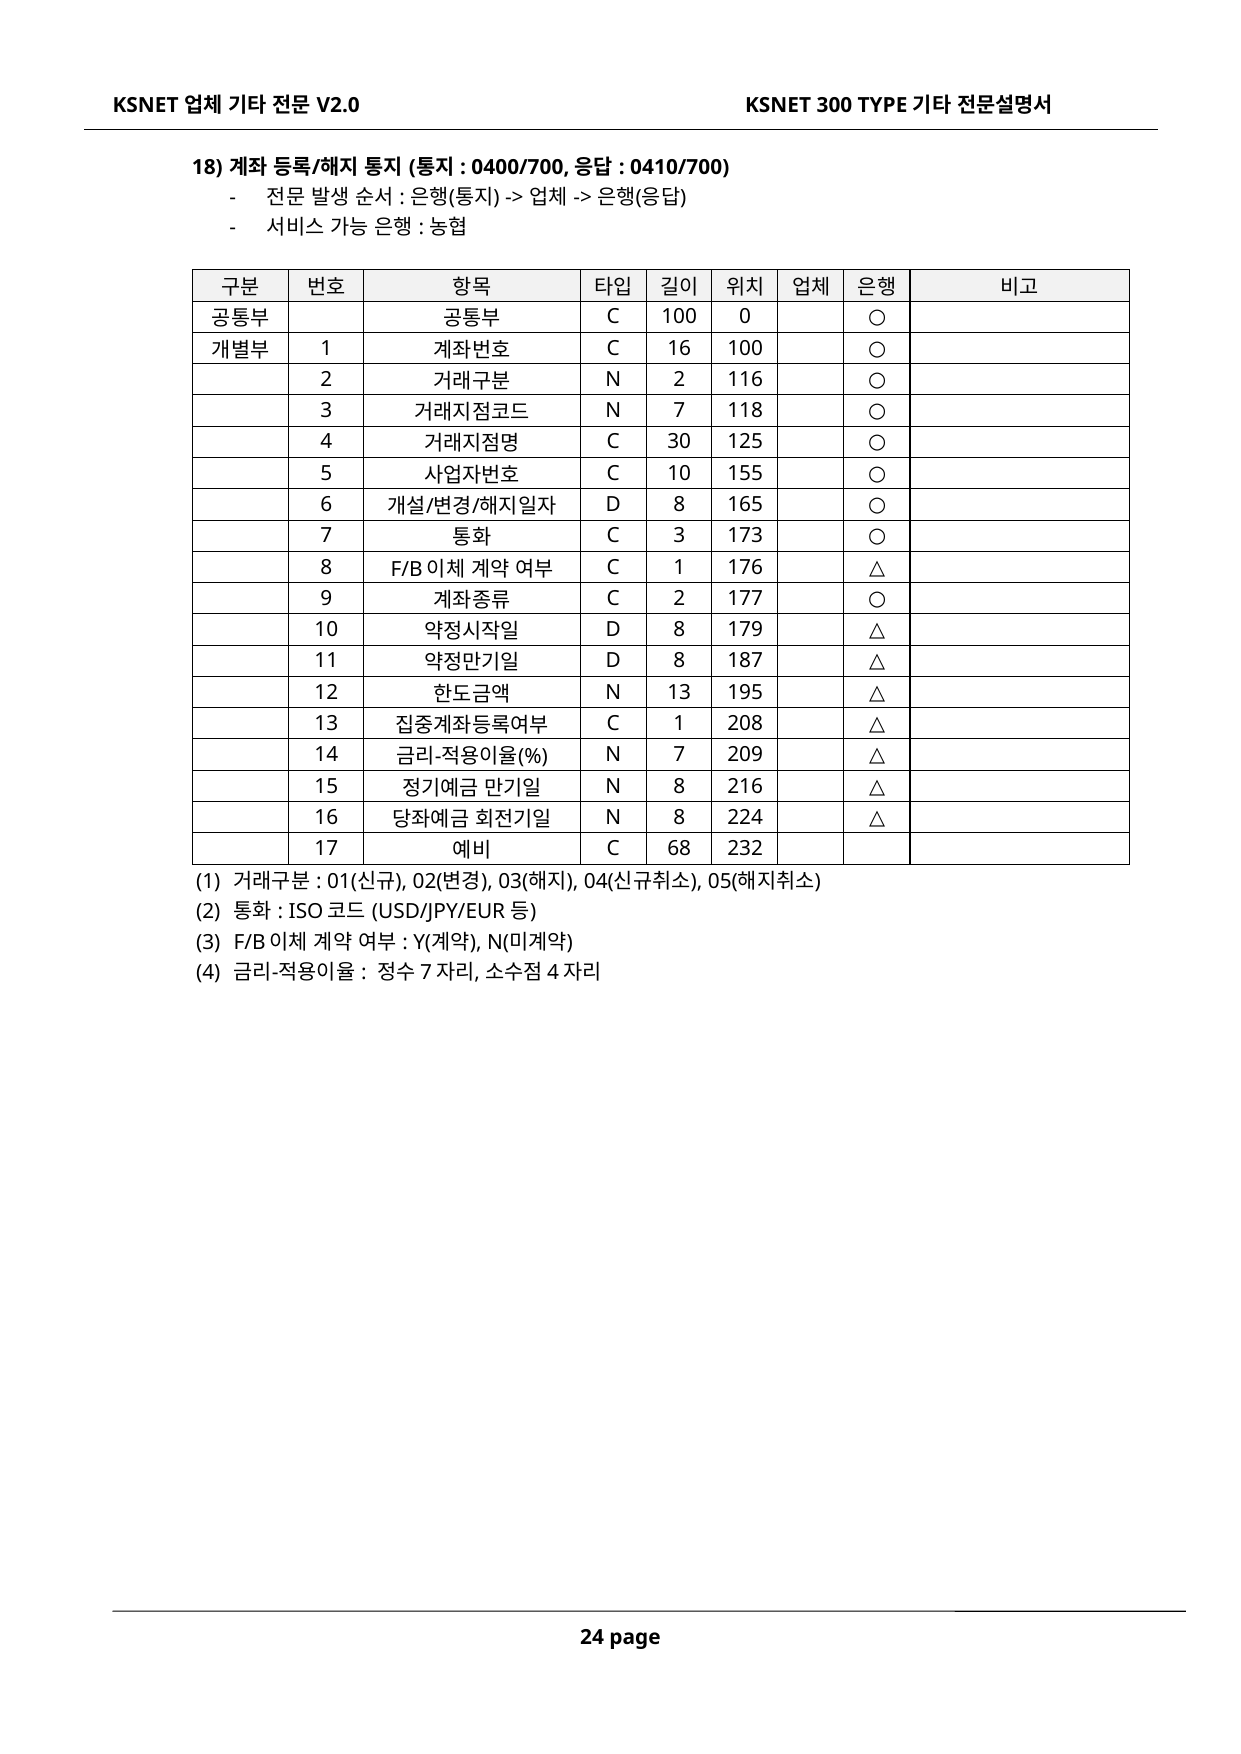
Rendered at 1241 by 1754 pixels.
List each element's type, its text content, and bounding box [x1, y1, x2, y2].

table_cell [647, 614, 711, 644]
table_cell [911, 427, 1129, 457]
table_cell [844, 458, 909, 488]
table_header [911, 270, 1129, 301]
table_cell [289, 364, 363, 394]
list 서비스 가능 은행 : 농협 [229, 211, 1128, 241]
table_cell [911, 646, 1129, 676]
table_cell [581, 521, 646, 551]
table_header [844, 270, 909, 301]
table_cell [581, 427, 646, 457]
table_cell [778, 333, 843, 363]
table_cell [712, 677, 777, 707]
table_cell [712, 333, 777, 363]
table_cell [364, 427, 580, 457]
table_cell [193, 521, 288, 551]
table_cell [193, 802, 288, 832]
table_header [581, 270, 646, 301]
list 금리-적용이율 : 정수7자리, 소수점4자리 [196, 955, 1128, 986]
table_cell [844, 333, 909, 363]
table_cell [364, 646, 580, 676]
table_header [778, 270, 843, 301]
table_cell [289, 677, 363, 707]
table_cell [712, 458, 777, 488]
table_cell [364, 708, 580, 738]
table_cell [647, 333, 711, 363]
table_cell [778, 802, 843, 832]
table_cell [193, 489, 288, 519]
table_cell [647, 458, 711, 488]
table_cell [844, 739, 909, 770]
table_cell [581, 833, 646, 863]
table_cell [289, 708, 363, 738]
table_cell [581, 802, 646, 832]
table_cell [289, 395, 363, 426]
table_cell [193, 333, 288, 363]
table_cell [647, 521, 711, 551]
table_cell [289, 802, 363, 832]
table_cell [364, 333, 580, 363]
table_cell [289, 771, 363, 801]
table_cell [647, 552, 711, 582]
list 계좌 등록/해지 통지 (통지 : 0400/700, 응답 : 0410/700) [192, 150, 1128, 180]
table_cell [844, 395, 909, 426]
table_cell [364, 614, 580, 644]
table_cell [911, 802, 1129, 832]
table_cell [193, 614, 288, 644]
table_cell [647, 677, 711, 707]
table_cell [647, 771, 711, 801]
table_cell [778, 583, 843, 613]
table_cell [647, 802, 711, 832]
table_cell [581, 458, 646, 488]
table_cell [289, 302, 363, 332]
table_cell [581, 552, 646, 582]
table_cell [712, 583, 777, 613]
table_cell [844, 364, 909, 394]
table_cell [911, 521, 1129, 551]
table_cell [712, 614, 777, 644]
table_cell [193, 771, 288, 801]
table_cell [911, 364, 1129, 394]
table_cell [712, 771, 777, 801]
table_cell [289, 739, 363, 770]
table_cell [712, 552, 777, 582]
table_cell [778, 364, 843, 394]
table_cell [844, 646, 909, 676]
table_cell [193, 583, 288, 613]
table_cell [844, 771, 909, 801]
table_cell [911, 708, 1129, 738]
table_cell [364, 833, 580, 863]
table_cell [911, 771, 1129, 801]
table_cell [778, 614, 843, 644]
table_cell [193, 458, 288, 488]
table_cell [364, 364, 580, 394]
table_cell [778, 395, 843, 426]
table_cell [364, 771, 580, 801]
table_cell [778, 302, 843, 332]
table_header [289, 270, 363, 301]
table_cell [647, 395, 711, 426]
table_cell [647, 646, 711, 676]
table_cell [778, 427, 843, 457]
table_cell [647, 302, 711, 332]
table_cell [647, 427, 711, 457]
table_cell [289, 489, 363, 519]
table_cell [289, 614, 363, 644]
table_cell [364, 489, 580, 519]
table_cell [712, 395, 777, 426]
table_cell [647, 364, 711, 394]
list 전문 발생 순서 : 은행(통지) -> 업체 -> 은행(응답) [229, 180, 1128, 211]
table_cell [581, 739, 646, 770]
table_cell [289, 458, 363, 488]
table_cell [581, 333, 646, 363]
list 거래구분 : 01(신규), 02(변경), 03(해지), 04(신규취소), 05(해지취소) [196, 865, 1128, 895]
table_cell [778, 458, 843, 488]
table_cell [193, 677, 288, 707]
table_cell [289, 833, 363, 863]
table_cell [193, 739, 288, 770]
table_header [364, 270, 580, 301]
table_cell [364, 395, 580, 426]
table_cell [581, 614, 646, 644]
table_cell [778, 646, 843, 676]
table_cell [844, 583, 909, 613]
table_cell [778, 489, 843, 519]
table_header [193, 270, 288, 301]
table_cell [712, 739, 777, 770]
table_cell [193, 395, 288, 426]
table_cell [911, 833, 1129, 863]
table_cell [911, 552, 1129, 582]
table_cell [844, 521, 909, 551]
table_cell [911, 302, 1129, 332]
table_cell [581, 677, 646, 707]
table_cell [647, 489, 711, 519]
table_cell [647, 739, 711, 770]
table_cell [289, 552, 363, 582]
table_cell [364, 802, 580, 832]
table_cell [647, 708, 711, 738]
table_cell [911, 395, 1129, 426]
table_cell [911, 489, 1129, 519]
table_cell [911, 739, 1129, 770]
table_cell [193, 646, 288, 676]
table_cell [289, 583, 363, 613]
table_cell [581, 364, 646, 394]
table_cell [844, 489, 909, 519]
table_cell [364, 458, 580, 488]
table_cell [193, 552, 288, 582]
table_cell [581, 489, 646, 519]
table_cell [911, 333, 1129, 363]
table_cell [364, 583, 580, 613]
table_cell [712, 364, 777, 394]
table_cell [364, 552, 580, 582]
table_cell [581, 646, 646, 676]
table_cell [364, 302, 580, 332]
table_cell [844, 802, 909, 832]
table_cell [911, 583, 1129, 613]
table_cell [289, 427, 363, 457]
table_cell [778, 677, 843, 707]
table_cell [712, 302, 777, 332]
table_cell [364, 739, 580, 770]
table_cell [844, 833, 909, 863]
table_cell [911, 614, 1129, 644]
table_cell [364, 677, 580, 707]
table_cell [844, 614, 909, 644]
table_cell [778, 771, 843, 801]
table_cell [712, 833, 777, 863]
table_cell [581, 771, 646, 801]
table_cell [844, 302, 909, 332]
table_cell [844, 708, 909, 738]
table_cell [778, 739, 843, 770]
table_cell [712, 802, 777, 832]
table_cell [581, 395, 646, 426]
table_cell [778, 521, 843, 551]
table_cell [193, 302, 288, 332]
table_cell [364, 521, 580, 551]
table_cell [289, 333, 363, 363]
list 통화 : ISO코드 (USD/JPY/EUR 등) [196, 895, 1128, 925]
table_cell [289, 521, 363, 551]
list F/B이체 계약 여부 : Y(계약), N(미계약) [196, 925, 1128, 955]
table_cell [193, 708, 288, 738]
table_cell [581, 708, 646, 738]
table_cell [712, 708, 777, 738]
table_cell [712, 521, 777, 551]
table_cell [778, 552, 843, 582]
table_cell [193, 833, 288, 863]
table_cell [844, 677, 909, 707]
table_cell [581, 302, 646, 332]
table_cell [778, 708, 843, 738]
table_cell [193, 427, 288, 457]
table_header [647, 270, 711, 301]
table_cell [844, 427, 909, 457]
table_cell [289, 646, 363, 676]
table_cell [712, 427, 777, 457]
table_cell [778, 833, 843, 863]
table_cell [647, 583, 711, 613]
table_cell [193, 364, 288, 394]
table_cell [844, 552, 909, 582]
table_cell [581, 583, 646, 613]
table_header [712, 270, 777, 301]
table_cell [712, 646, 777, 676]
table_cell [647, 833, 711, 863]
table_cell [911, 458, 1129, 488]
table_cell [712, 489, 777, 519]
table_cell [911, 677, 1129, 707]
